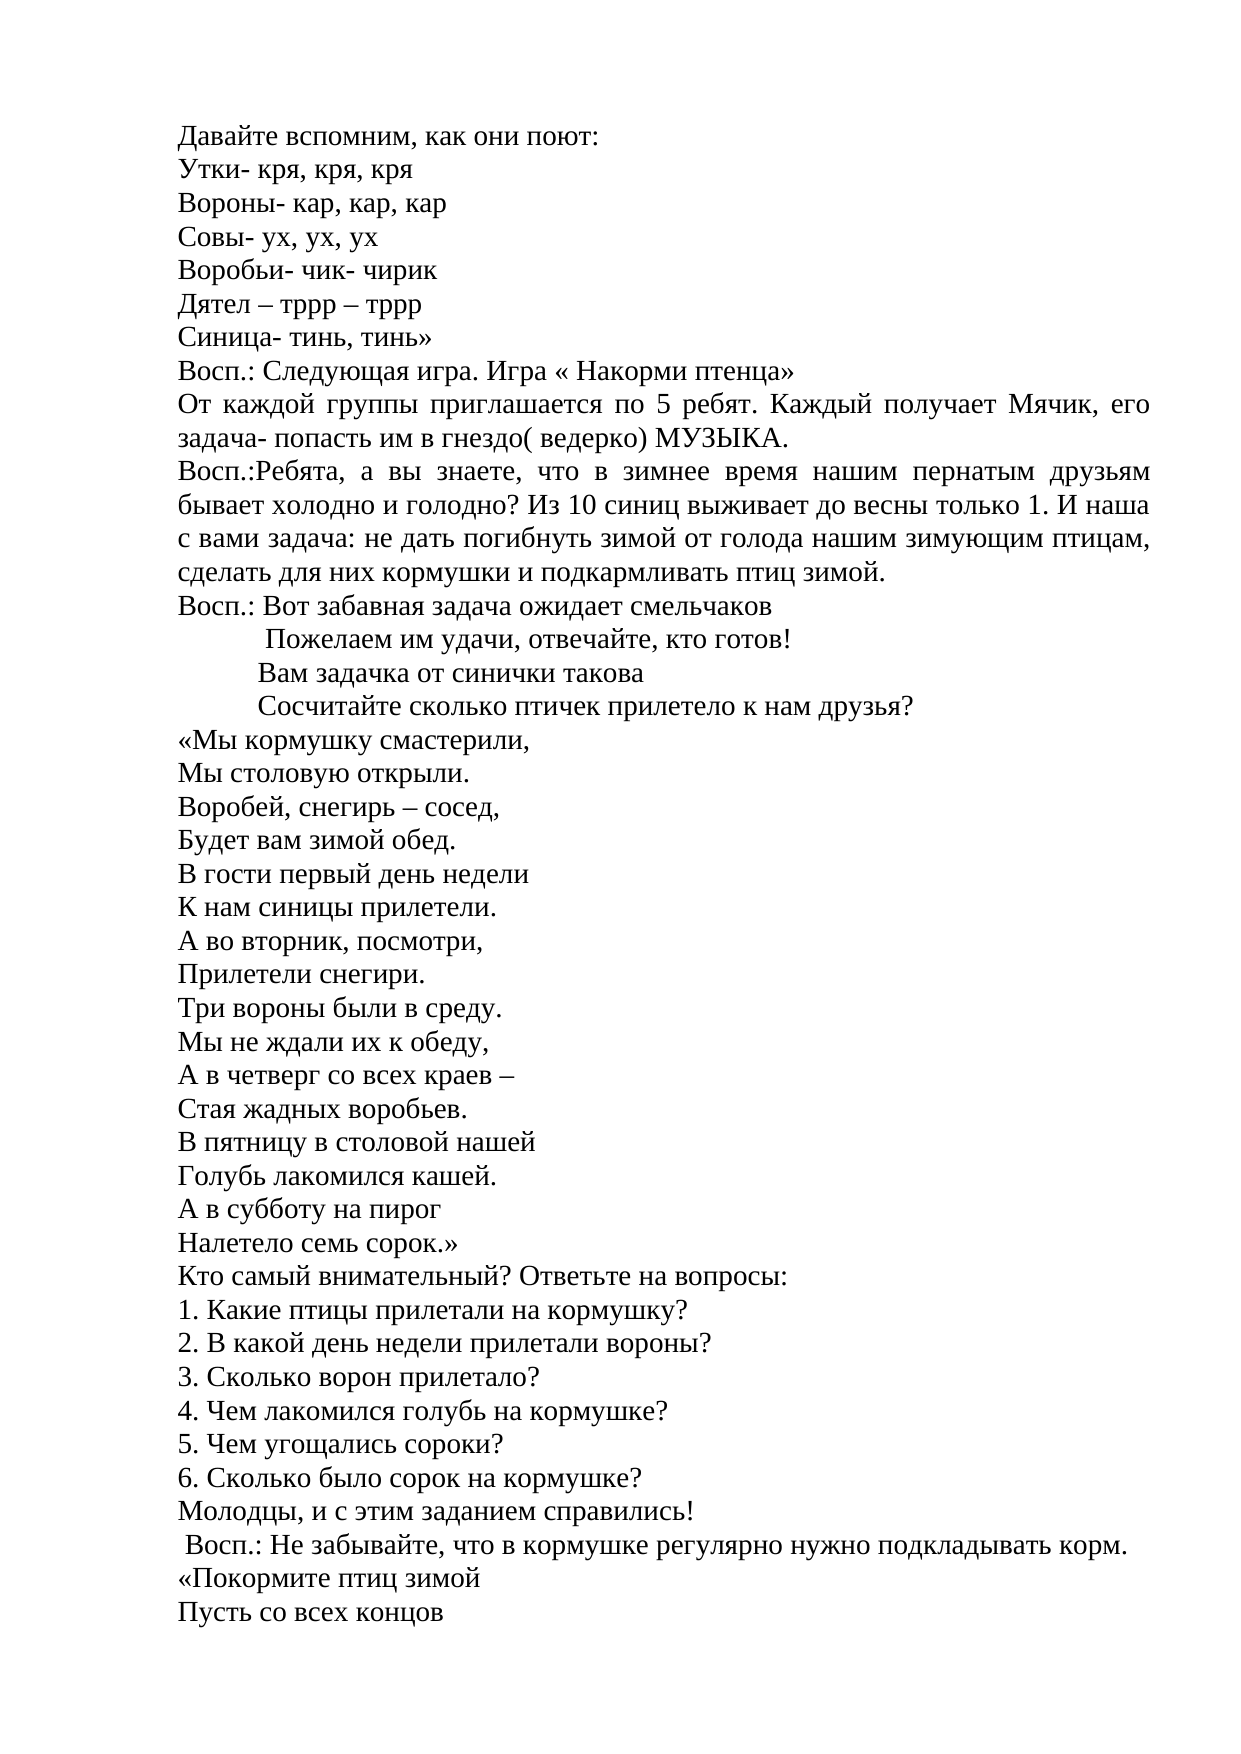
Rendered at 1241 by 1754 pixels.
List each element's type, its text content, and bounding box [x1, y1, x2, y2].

text Дятел – тррр – тррр [177, 286, 1152, 319]
text 6. Сколько было сорок на кормушке? [177, 1460, 1152, 1493]
text Три вороны были в среду. [177, 990, 1152, 1024]
text Кто самый внимательный? Ответьте на вопросы: [177, 1258, 1152, 1292]
text Вороны- кар, кар, кар [177, 185, 1152, 219]
text Сосчитайте сколько птичек прилетело к нам друзья? [177, 688, 1152, 722]
text «Мы кормушку смастерили, [177, 722, 1152, 755]
text Утки- кря, кря, кря [177, 152, 1152, 185]
text «Покормите птиц зимой [177, 1560, 1152, 1594]
text Налетело семь сорок.» [177, 1225, 1152, 1258]
text Стая жадных воробьев. [177, 1091, 1152, 1124]
text Восп.: Вот забавная задача ожидает смельчаков [177, 588, 1152, 621]
text В гости первый день недели [177, 856, 1152, 889]
text Мы не ждали их к обеду, [177, 1024, 1152, 1057]
text Прилетели снегири. [177, 957, 1152, 990]
text Восп.:Ребята, а вы знаете, что в зимнее время нашим пернатым друзьям бывает холодно и голодно? Из 10 синиц выживает до весны только 1. И наша с вами задача: не дать погибнуть зимой от голода нашим зимующим птицам, сделать для них кормушки и подкармливать птиц зимой. [177, 453, 1152, 588]
text 3. Сколько ворон прилетало? [177, 1359, 1152, 1393]
text Голубь лакомился кашей. [177, 1158, 1152, 1191]
text Давайте вспомним, как они поют: [177, 118, 1152, 152]
text Пожелаем им удачи, отвечайте, кто готов! [177, 621, 1152, 655]
text А в субботу на пирог [177, 1191, 1152, 1225]
text Молодцы, и с этим заданием справились! [177, 1493, 1152, 1527]
text Восп.: Следующая игра. Игра « Накорми птенца» [177, 353, 1152, 386]
text А в четверг со всех краев – [177, 1057, 1152, 1091]
text Совы- ух, ух, ух [177, 219, 1152, 252]
text Воробьи- чик- чирик [177, 252, 1152, 286]
text Вам задачка от синички такова [177, 655, 1152, 688]
text Воробей, снегирь – сосед, [177, 789, 1152, 822]
text В пятницу в столовой нашей [177, 1124, 1152, 1158]
text 1. Какие птицы прилетали на кормушку? [177, 1292, 1152, 1326]
text 5. Чем угощались сороки? [177, 1426, 1152, 1460]
text А во вторник, посмотри, [177, 923, 1152, 957]
text Синица- тинь, тинь» [177, 319, 1152, 353]
text 2. В какой день недели прилетали вороны? [177, 1326, 1152, 1359]
text Мы столовую открыли. [177, 755, 1152, 789]
text Пусть со всех концов [177, 1594, 1152, 1627]
text 4. Чем лакомился голубь на кормушке? [177, 1393, 1152, 1426]
text Будет вам зимой обед. [177, 822, 1152, 856]
text Восп.: Не забывайте, что в кормушке регулярно нужно подкладывать корм. [177, 1527, 1152, 1560]
text К нам синицы прилетели. [177, 889, 1152, 923]
text От каждой группы приглашается по 5 ребят. Каждый получает Мячик, его задача- попасть им в гнездо( ведерко) МУЗЫКА. [177, 386, 1152, 453]
